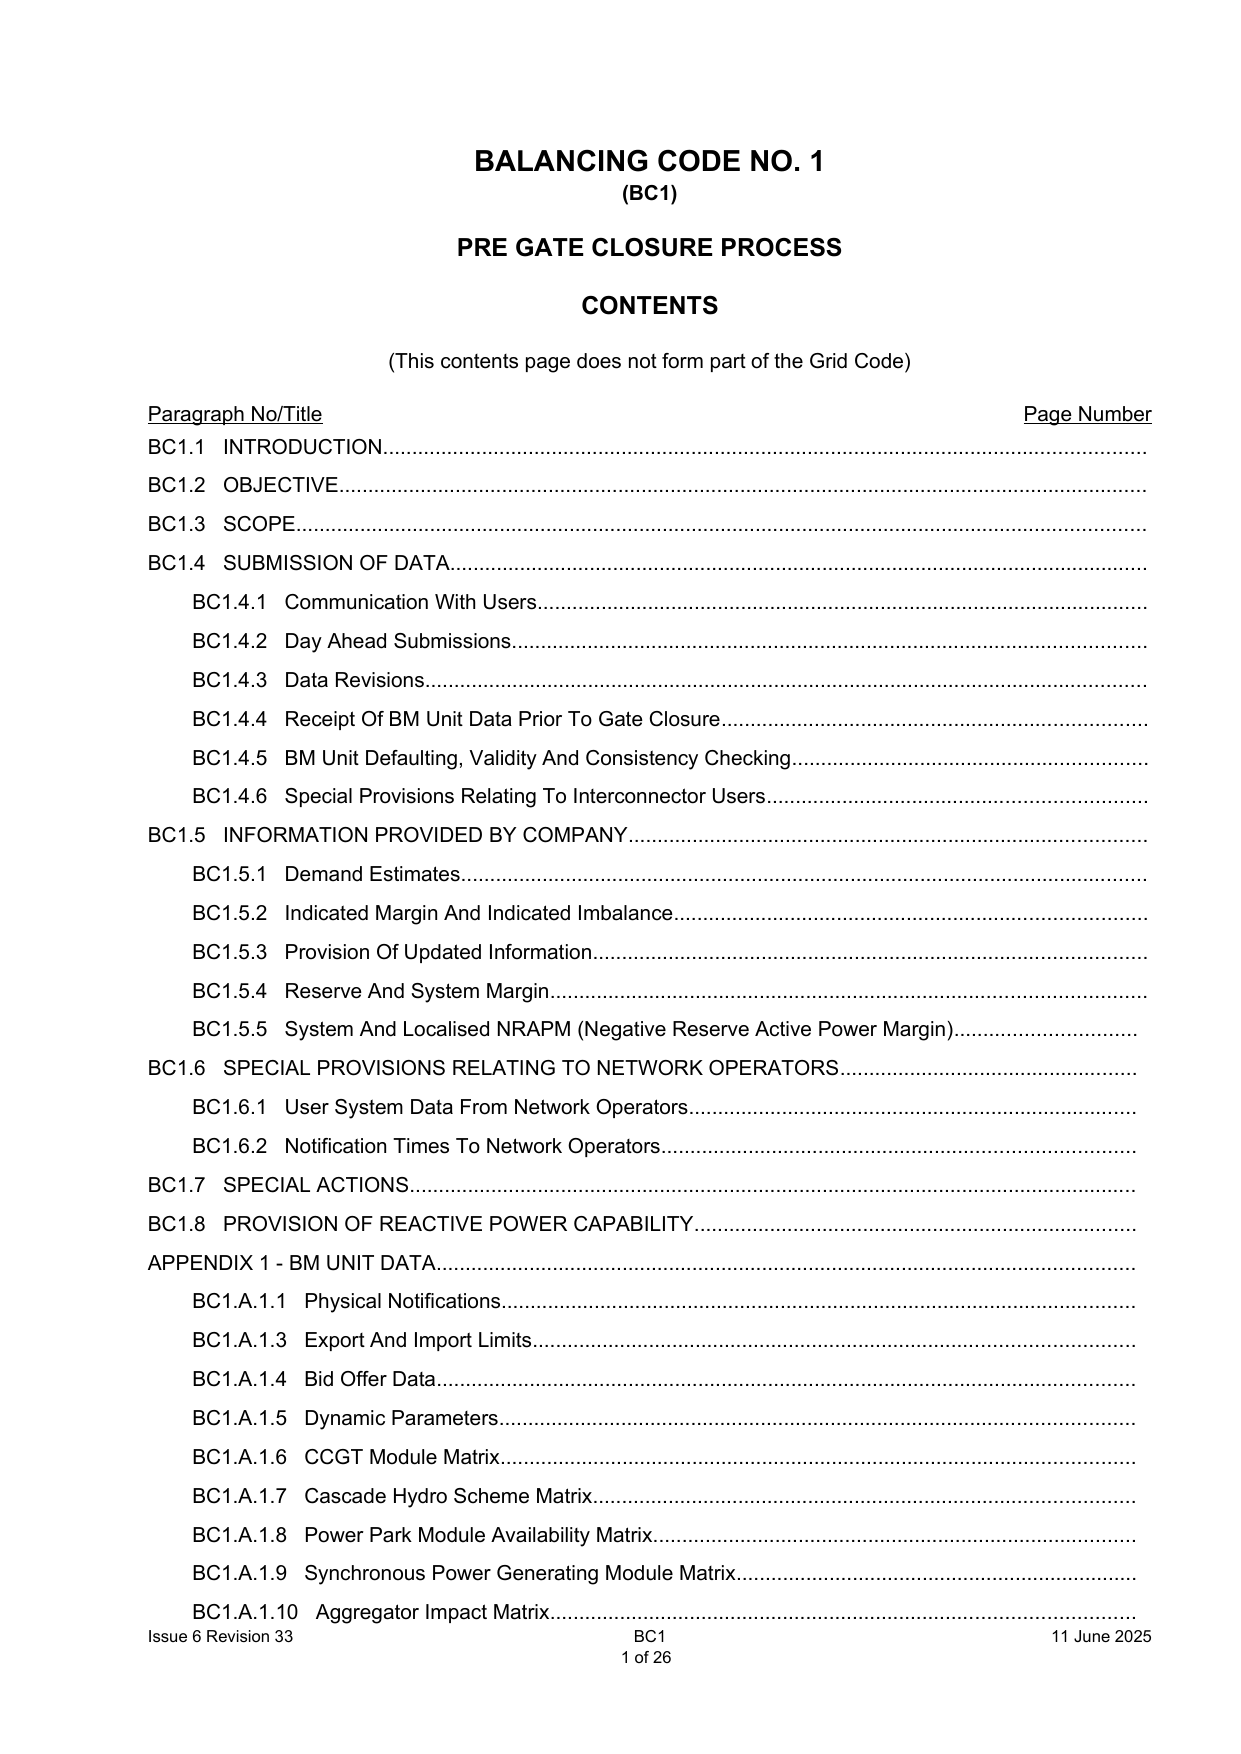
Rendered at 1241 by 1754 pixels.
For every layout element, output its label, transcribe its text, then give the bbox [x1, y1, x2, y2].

text BC1.4.2 Day Ahead Submissions 4 [192, 629, 1092, 653]
text BC1.A.1.9 Synchronous Power Generating Module Matrix 21 [192, 1561, 1092, 1585]
text BC1.4.6 Special Provisions Relating To Interconnector Users 8 [192, 784, 1092, 808]
text BC1.A.1.10 Aggregator Impact Matrix 23 [192, 1600, 1092, 1624]
text BC1.1 INTRODUCTION 3 [148, 434, 1092, 458]
text CONTENTS [148, 291, 1152, 320]
text BC1.6.1 User System Data From Network Operators 12 [192, 1095, 1092, 1119]
text BC1.7 SPECIAL ACTIONS 13 [148, 1173, 1092, 1197]
text BC1.2 OBJECTIVE 3 [148, 473, 1092, 497]
text BC1.A.1.6 CCGT Module Matrix 18 [192, 1445, 1092, 1469]
text BC1.4.4 Receipt Of BM Unit Data Prior To Gate Closure 7 [192, 706, 1092, 730]
text APPENDIX 1 - BM UNIT DATA 15 [148, 1250, 1092, 1274]
text PRE GATE CLOSURE PROCESS [148, 233, 1152, 262]
text BC1.A.1.5 Dynamic Parameters 18 [192, 1406, 1092, 1430]
text BC1.5.2 Indicated Margin And Indicated Imbalance 9 [192, 901, 1092, 925]
text BC1.5.1 Demand Estimates 9 [192, 862, 1092, 886]
text BC1.4.5 BM Unit Defaulting, Validity And Consistency Checking 8 [192, 745, 1092, 769]
text BC1.A.1.1 Physical Notifications 15 [192, 1289, 1092, 1313]
text BC1.5.4 Reserve And System Margin 9 [192, 978, 1092, 1002]
text BC1.4.3 Data Revisions 7 [192, 668, 1092, 692]
text BC1.4.1 Communication With Users 3 [192, 590, 1092, 614]
text BC1.8 PROVISION OF REACTIVE POWER CAPABILITY 13 [148, 1212, 1092, 1236]
text BC1.5.3 Provision Of Updated Information 9 [192, 939, 1092, 963]
text BC1.6 SPECIAL PROVISIONS RELATING TO NETWORK OPERATORS 12 [148, 1056, 1092, 1080]
text BC1.3 SCOPE 3 [148, 512, 1092, 536]
text (This contents page does not form part of the Grid Code) [148, 349, 1152, 373]
text Paragraph No/Title Page Number [148, 402, 1152, 426]
text BC1.5.5 System And Localised NRAPM (Negative Reserve Active Power Margin) 11 [192, 1017, 1092, 1041]
text BC1.A.1.3 Export And Import Limits 16 [192, 1328, 1092, 1352]
text BC1.A.1.4 Bid Offer Data 17 [192, 1367, 1092, 1391]
text BC1.A.1.7 Cascade Hydro Scheme Matrix 20 [192, 1483, 1092, 1507]
text BC1.6.2 Notification Times To Network Operators 13 [192, 1134, 1092, 1158]
text BC1.A.1.8 Power Park Module Availability Matrix 20 [192, 1522, 1092, 1546]
text BC1.5 INFORMATION PROVIDED BY COMPANY 9 [148, 823, 1092, 847]
text (BC1) [148, 181, 1152, 204]
text BALANCING CODE NO. 1 [148, 144, 1152, 177]
text BC1.4 SUBMISSION OF DATA 3 [148, 551, 1092, 575]
